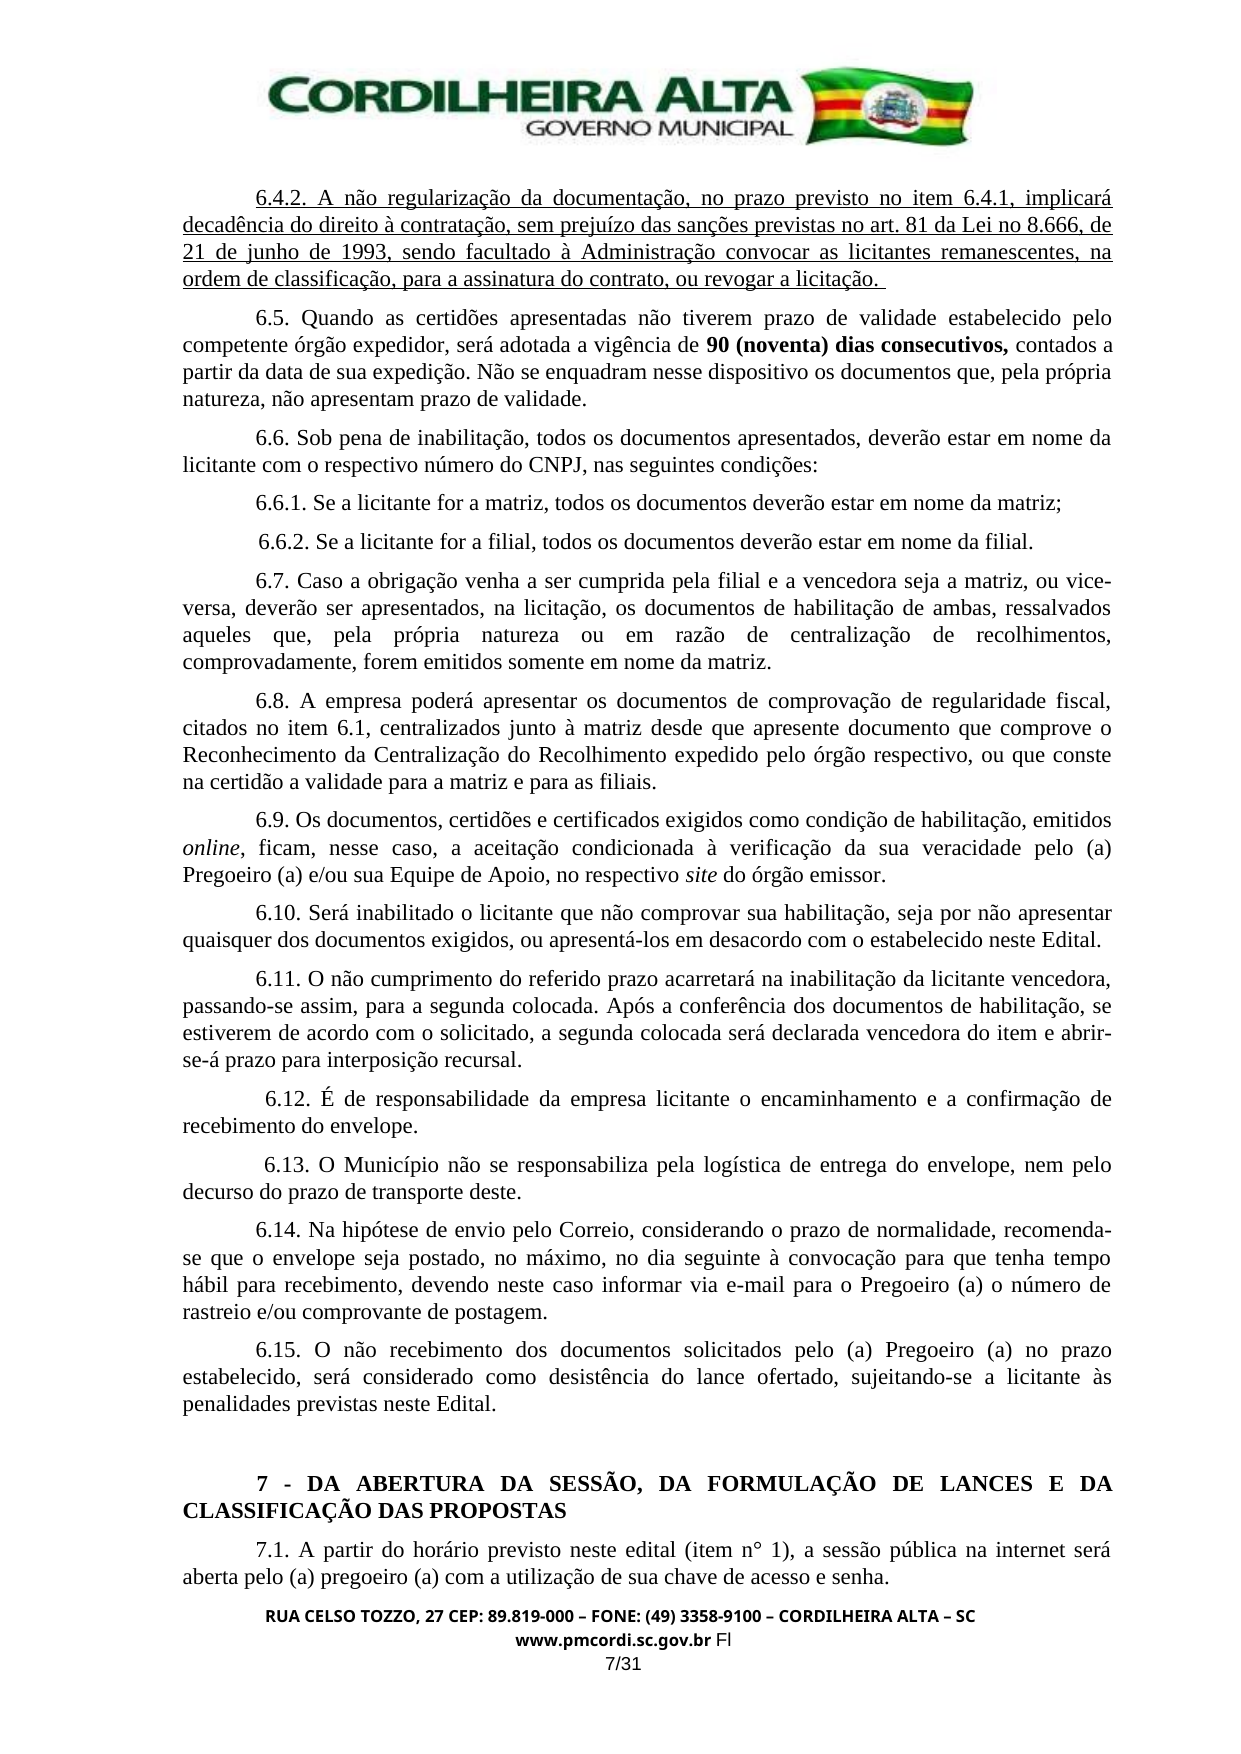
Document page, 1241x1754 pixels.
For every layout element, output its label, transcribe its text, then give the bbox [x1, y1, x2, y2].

text 6.5. Quando as certidões apresentadas não tiverem prazo de validade estabelecido pelo competente órgão expedidor, será adotada a vigência de 90 (noventa) dias consecutivos, contados a partir da data de sua expedição. Não se enquadram nesse dispositivo os documentos que, pela própria natureza, não apresentam prazo de validade. [182, 304, 1113, 411]
text 6.12. É de responsabilidade da empresa licitante o encaminhamento e a confirmação de recebimento do envelope. [182, 1085, 1113, 1138]
text 6.13. O Município não se responsabiliza pela logística de entrega do envelope, nem pelo decurso do prazo de transporte deste. [182, 1151, 1113, 1204]
text 6.9. Os documentos, certidões e certificados exigidos como condição de habilitação, emitidos online, ficam, nesse caso, a aceitação condicionada à verificação da sua veracidade pelo (a) Pregoeiro (a) e/ou sua Equipe de Apoio, no respectivo site do órgão emissor. [182, 807, 1113, 887]
text 6.6. Sob pena de inabilitação, todos os documentos apresentados, deverão estar em nome da licitante com o respectivo número do CNPJ, nas seguintes condições: [182, 424, 1113, 477]
text 6.4.2. A não regularização da documentação, no prazo previsto no item 6.4.1, implicará decadência do direito à contratação, sem prejuízo das sanções previstas no art. 81 da Lei no 8.666, de 21 de junho de 1993, sendo facultado à Administração convocar as licitantes remanescentes, na ordem de classificação, para a assinatura do contrato, ou revogar a licitação. [182, 262, 1113, 292]
text 6.6.1. Se a licitante for a matriz, todos os documentos deverão estar em nome da matriz; [182, 489, 1113, 516]
text 6.10. Será inabilitado o licitante que não comprovar sua habilitação, seja por não apresentar quaisquer dos documentos exigidos, ou apresentá-los em desacordo com o estabelecido neste Edital. [182, 899, 1113, 953]
text 7.1. A partir do horário previsto neste edital (item n° 1), a sessão pública na internet será aberta pelo (a) pregoeiro (a) com a utilização de sua chave de acesso e senha. [182, 1536, 1113, 1589]
text 6.11. O não cumprimento do referido prazo acarretará na inabilitação da licitante vencedora, passando-se assim, para a segunda colocada. Após a conferência dos documentos de habilitação, se estiverem de acordo com o solicitado, a segunda colocada será declarada vencedora do item e abrir-se-á prazo para interposição recursal. [182, 965, 1113, 1073]
text 6.4.2. A não regularização da documentação, no prazo previsto no item 6.4.1, implicará decadência do direito à contratação, sem prejuízo das sanções previstas no art. 81 da Lei no 8.666, de 21 de junho de 1993, sendo facultado à Administração convocar as licitantes remanescentes, na ordem de classificação, para a assinatura do contrato, ou revogar a licitação. [182, 235, 1113, 261]
text 6.4.2. A não regularização da documentação, no prazo previsto no item 6.4.1, implicará decadência do direito à contratação, sem prejuízo das sanções previstas no art. 81 da Lei no 8.666, de 21 de junho de 1993, sendo facultado à Administração convocar as licitantes remanescentes, na ordem de classificação, para a assinatura do contrato, ou revogar a licitação. [182, 184, 1113, 234]
text 6.14. Na hipótese de envio pelo Correio, considerando o prazo de normalidade, recomenda-se que o envelope seja postado, no máximo, no dia seguinte à convocação para que tenha tempo hábil para recebimento, devendo neste caso informar via e-mail para o Pregoeiro (a) o número de rastreio e/ou comprovante de postagem. [182, 1216, 1113, 1324]
text 6.7. Caso a obrigação venha a ser cumprida pela filial e a vencedora seja a matriz, ou vice-versa, deverão ser apresentados, na licitação, os documentos de habilitação de ambas, ressalvados aqueles que, pela própria natureza ou em razão de centralização de recolhimentos, comprovadamente, forem emitidos somente em nome da matriz. [182, 567, 1113, 674]
text 6.8. A empresa poderá apresentar os documentos de comprovação de regularidade fiscal, citados no item 6.1, centralizados junto à matriz desde que apresente documento que comprove o Reconhecimento da Centralização do Recolhimento expedido pelo órgão respectivo, ou que conste na certidão a validade para a matriz e para as filiais. [182, 687, 1113, 794]
subtitle 7 - DA ABERTURA DA SESSÃO, DA FORMULAÇÃO DE LANCES E DA CLASSIFICAÇÃO DAS PROPOSTAS [182, 1470, 1114, 1524]
text 6.6.2. Se a licitante for a filial, todos os documentos deverão estar em nome da filial. [258, 528, 1113, 554]
text 6.15. O não recebimento dos documentos solicitados pelo (a) Pregoeiro (a) no prazo estabelecido, será considerado como desistência do lance ofertado, sujeitando-se a licitante às penalidades previstas neste Edital. [182, 1336, 1113, 1417]
picture [245, 43, 997, 171]
